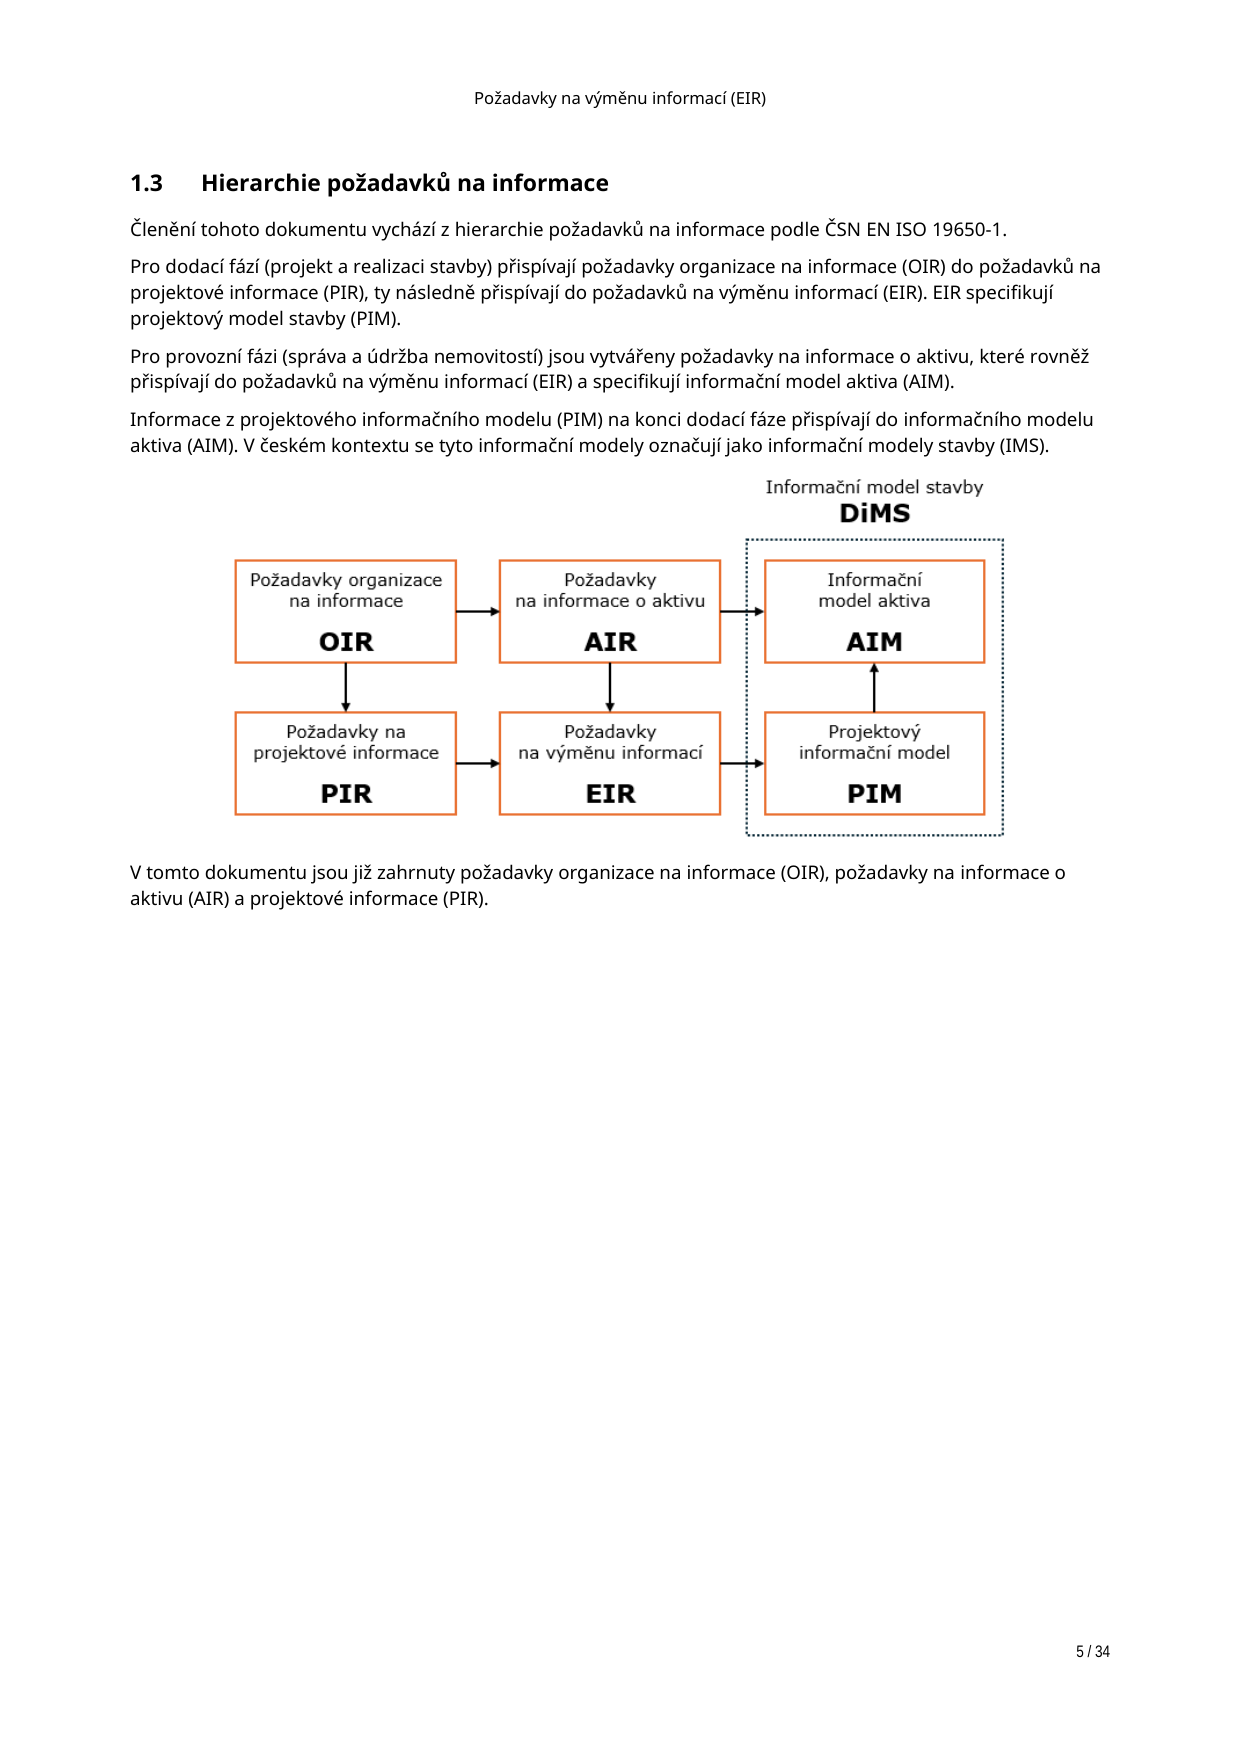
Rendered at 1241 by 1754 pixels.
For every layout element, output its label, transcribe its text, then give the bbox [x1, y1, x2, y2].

text V tomto dokumentu jsou již zahrnuty požadavky organizace na informace (OIR), požadavky na informace o aktivu (AIR) a projektové informace (PIR). [130, 859, 1110, 911]
picture [230, 470, 1010, 847]
text Pro provozní fázi (správa a údržba nemovitostí) jsou vytvářeny požadavky na informace o aktivu, které rovněž přispívají do požadavků na výměnu informací (EIR) a specifikují informační model aktiva (AIM). [130, 343, 1110, 394]
text Pro dodací fází (projekt a realizaci stavby) přispívají požadavky organizace na informace (OIR) do požadavků na projektové informace (PIR), ty následně přispívají do požadavků na výměnu informací (EIR). EIR specifikují projektový model stavby (PIM). [130, 254, 1110, 330]
text Členění tohoto dokumentu vychází z hierarchie požadavků na informace podle ČSN EN ISO 19650-1. [130, 216, 1110, 241]
subtitle Hierarchie požadavků na informace [130, 167, 1110, 199]
text Informace z projektového informačního modelu (PIM) na konci dodací fáze přispívají do informačního modelu aktiva (AIM). V českém kontextu se tyto informační modely označují jako informační modely stavby (IMS). [130, 406, 1110, 457]
